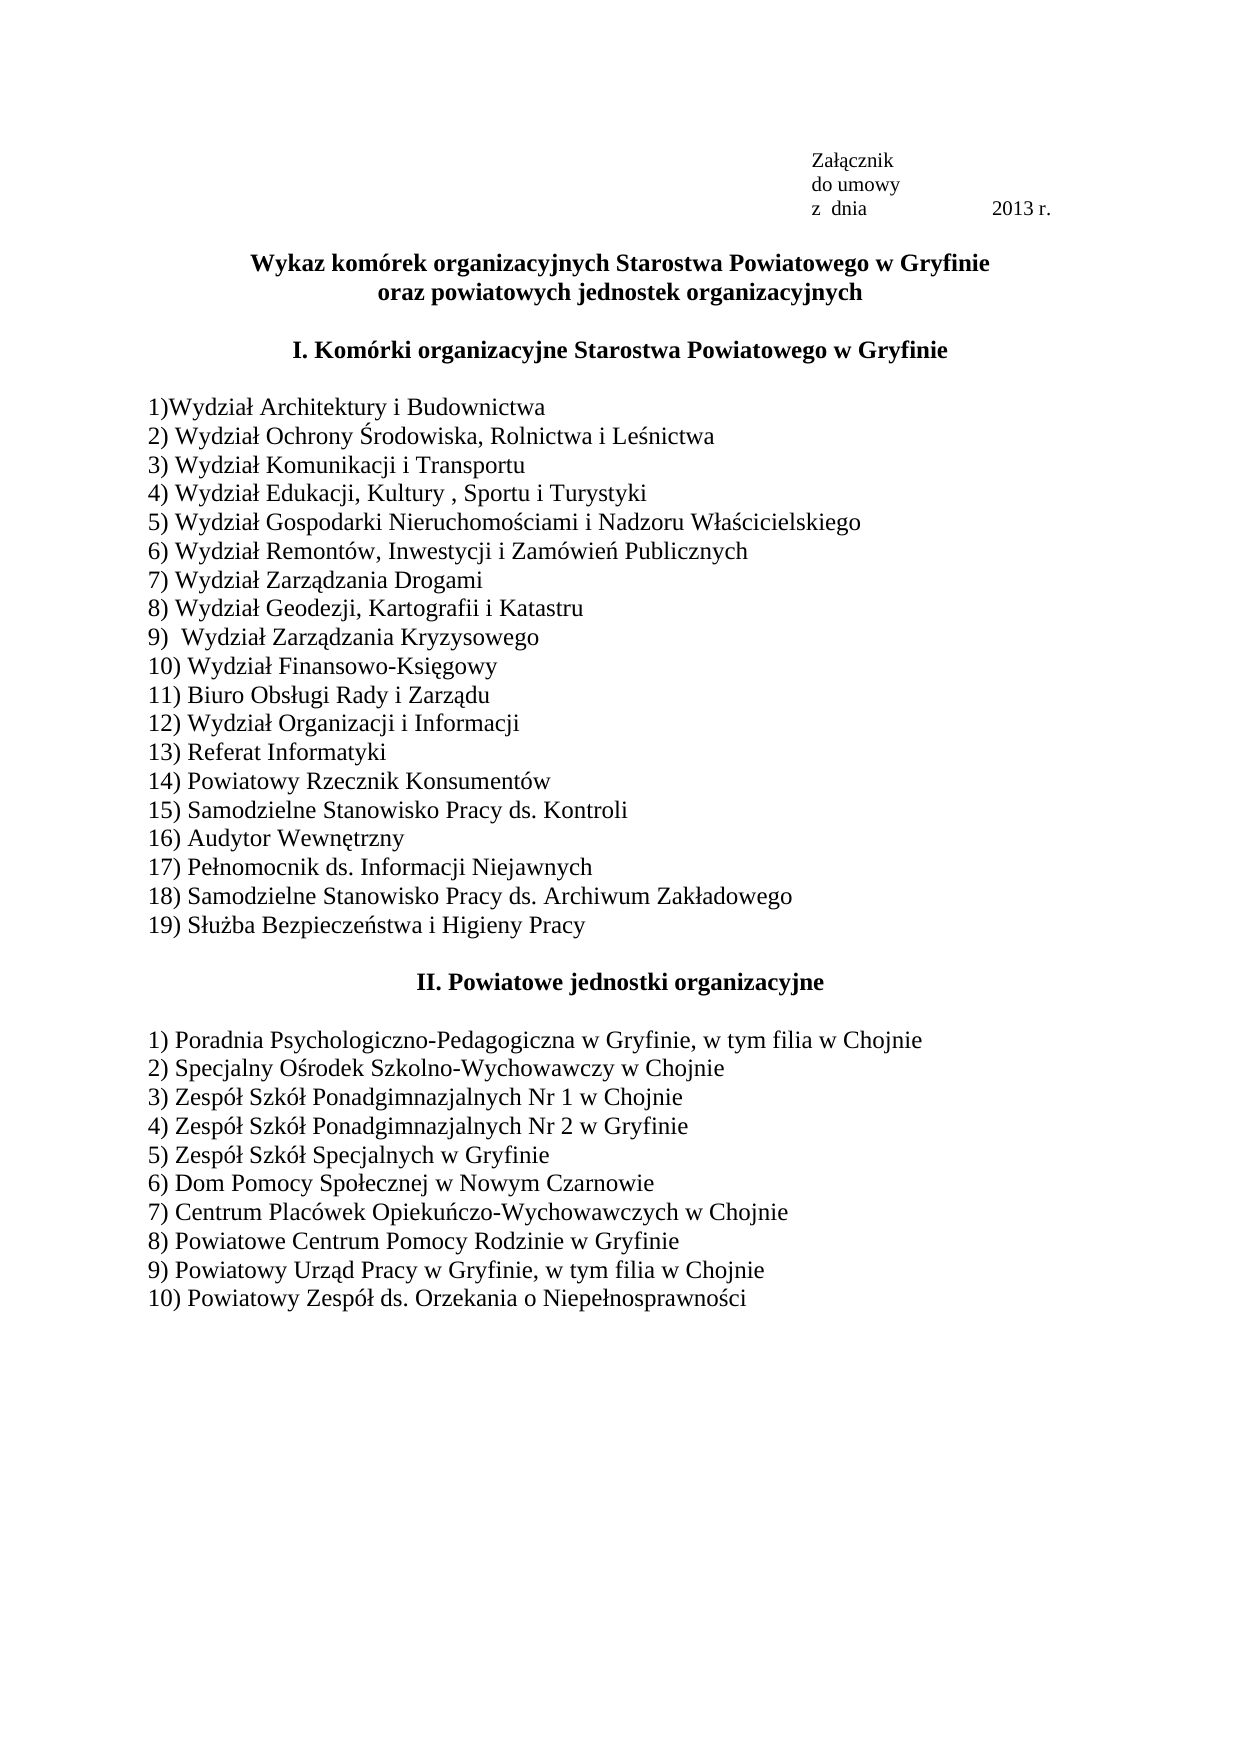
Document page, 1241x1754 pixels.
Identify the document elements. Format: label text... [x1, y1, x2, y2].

text 1) Poradnia Psychologiczno-Pedagogiczna w Gryfinie, w tym filia w Chojnie [148, 1025, 1093, 1053]
text 4) Wydział Edukacji, Kultury , Sportu i Turystyki [148, 478, 1093, 507]
text 15) Samodzielne Stanowisko Pracy ds. Kontroli [148, 795, 1093, 823]
text 3) Wydział Komunikacji i Transportu [148, 450, 1093, 478]
text II. Powiatowe jednostki organizacyjne [148, 967, 1093, 996]
text 7) Wydział Zarządzania Drogami [148, 565, 1093, 593]
text 6) Wydział Remontów, Inwestycji i Zamówień Publicznych [148, 536, 1093, 565]
text 10) Powiatowy Zespół ds. Orzekania o Niepełnosprawności [148, 1283, 1093, 1312]
text 14) Powiatowy Rzecznik Konsumentów [148, 766, 1093, 795]
text 12) Wydział Organizacji i Informacji [148, 708, 1093, 737]
text 16) Audytor Wewnętrzny [148, 823, 1093, 852]
text 4) Zespół Szkół Ponadgimnazjalnych Nr 2 w Gryfinie [148, 1111, 1093, 1140]
text z dnia 2013 r. [811, 196, 1093, 220]
text Wykaz komórek organizacyjnych Starostwa Powiatowego w Gryfinie [148, 248, 1093, 277]
text 11) Biuro Obsługi Rady i Zarządu [148, 680, 1093, 708]
text do umowy [811, 172, 1093, 196]
text 9) Wydział Zarządzania Kryzysowego [148, 622, 1093, 651]
text 5) Zespół Szkół Specjalnych w Gryfinie [148, 1140, 1093, 1168]
text 2) Specjalny Ośrodek Szkolno-Wychowawczy w Chojnie [148, 1053, 1093, 1082]
text 19) Służba Bezpieczeństwa i Higieny Pracy [148, 910, 1093, 938]
text I. Komórki organizacyjne Starostwa Powiatowego w Gryfinie [148, 335, 1093, 363]
text 9) Powiatowy Urząd Pracy w Gryfinie, w tym filia w Chojnie [148, 1255, 1093, 1283]
text 18) Samodzielne Stanowisko Pracy ds. Archiwum Zakładowego [148, 881, 1093, 910]
text 6) Dom Pomocy Społecznej w Nowym Czarnowie [148, 1168, 1093, 1197]
text oraz powiatowych jednostek organizacyjnych [148, 277, 1093, 306]
text 8) Wydział Geodezji, Kartografii i Katastru [148, 593, 1093, 622]
text 7) Centrum Placówek Opiekuńczo-Wychowawczych w Chojnie [148, 1197, 1093, 1226]
text 8) Powiatowe Centrum Pomocy Rodzinie w Gryfinie [148, 1226, 1093, 1255]
text Załącznik [811, 148, 1093, 172]
text 3) Zespół Szkół Ponadgimnazjalnych Nr 1 w Chojnie [148, 1082, 1093, 1111]
text 17) Pełnomocnik ds. Informacji Niejawnych [148, 852, 1093, 881]
text 13) Referat Informatyki [148, 737, 1093, 766]
text 1)Wydział Architektury i Budownictwa [148, 392, 1093, 421]
text 5) Wydział Gospodarki Nieruchomościami i Nadzoru Właścicielskiego [148, 507, 1093, 536]
text 10) Wydział Finansowo-Księgowy [148, 651, 1093, 680]
text 2) Wydział Ochrony Środowiska, Rolnictwa i Leśnictwa [148, 421, 1093, 450]
